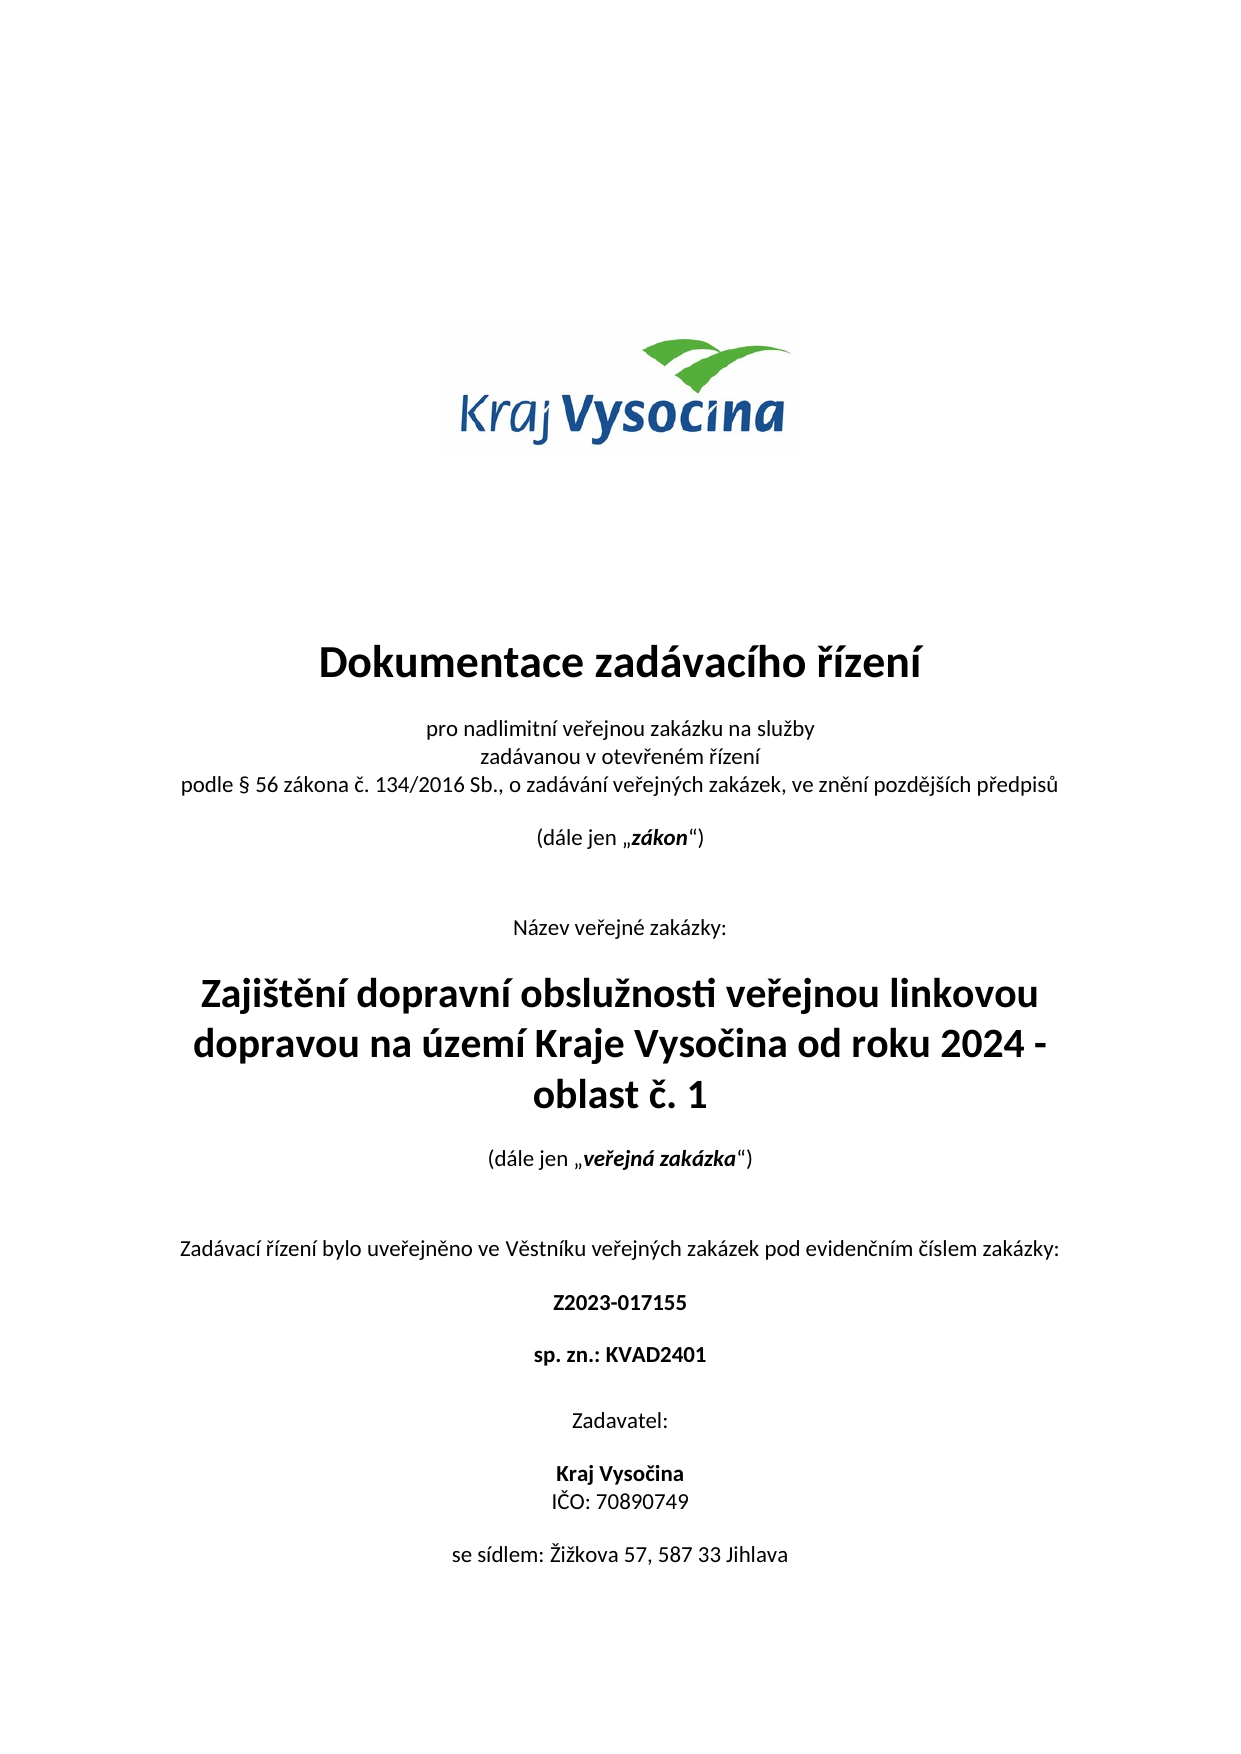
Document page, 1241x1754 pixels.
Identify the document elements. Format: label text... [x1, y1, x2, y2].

text sp. zn.: KVAD2401 [148, 1341, 1093, 1369]
text IČO: 70890749 [148, 1487, 1093, 1515]
text Zajištění dopravní obslužnosti veřejnou linkovou dopravou na území Kraje Vysočina od roku 2024 - oblast č. 1 [148, 967, 1093, 1119]
text podle § 56 zákona č. 134/2016 Sb., o zadávání veřejných zakázek, ve znění pozdějších předpisů [148, 770, 1093, 798]
text (dále jen „zákon“) [148, 823, 1093, 851]
text Z2023-017155 [148, 1288, 1093, 1316]
text zadávanou v otevřeném řízení [148, 742, 1093, 770]
text Název veřejné zakázky: [148, 913, 1093, 942]
picture [440, 322, 800, 458]
text se sídlem: Žižkova 57, 587 33 Jihlava [148, 1540, 1093, 1568]
text Zadavatel: [148, 1406, 1093, 1434]
text Zadávací řízení bylo uveřejněno ve Věstníku veřejných zakázek pod evidenčním číslem zakázky: [148, 1234, 1093, 1263]
text (dále jen „veřejná zakázka“) [148, 1144, 1093, 1172]
text Dokumentace zadávacího řízení [148, 633, 1093, 689]
text Kraj Vysočina [148, 1459, 1093, 1487]
text pro veřejnou zakázku na [148, 714, 1093, 742]
